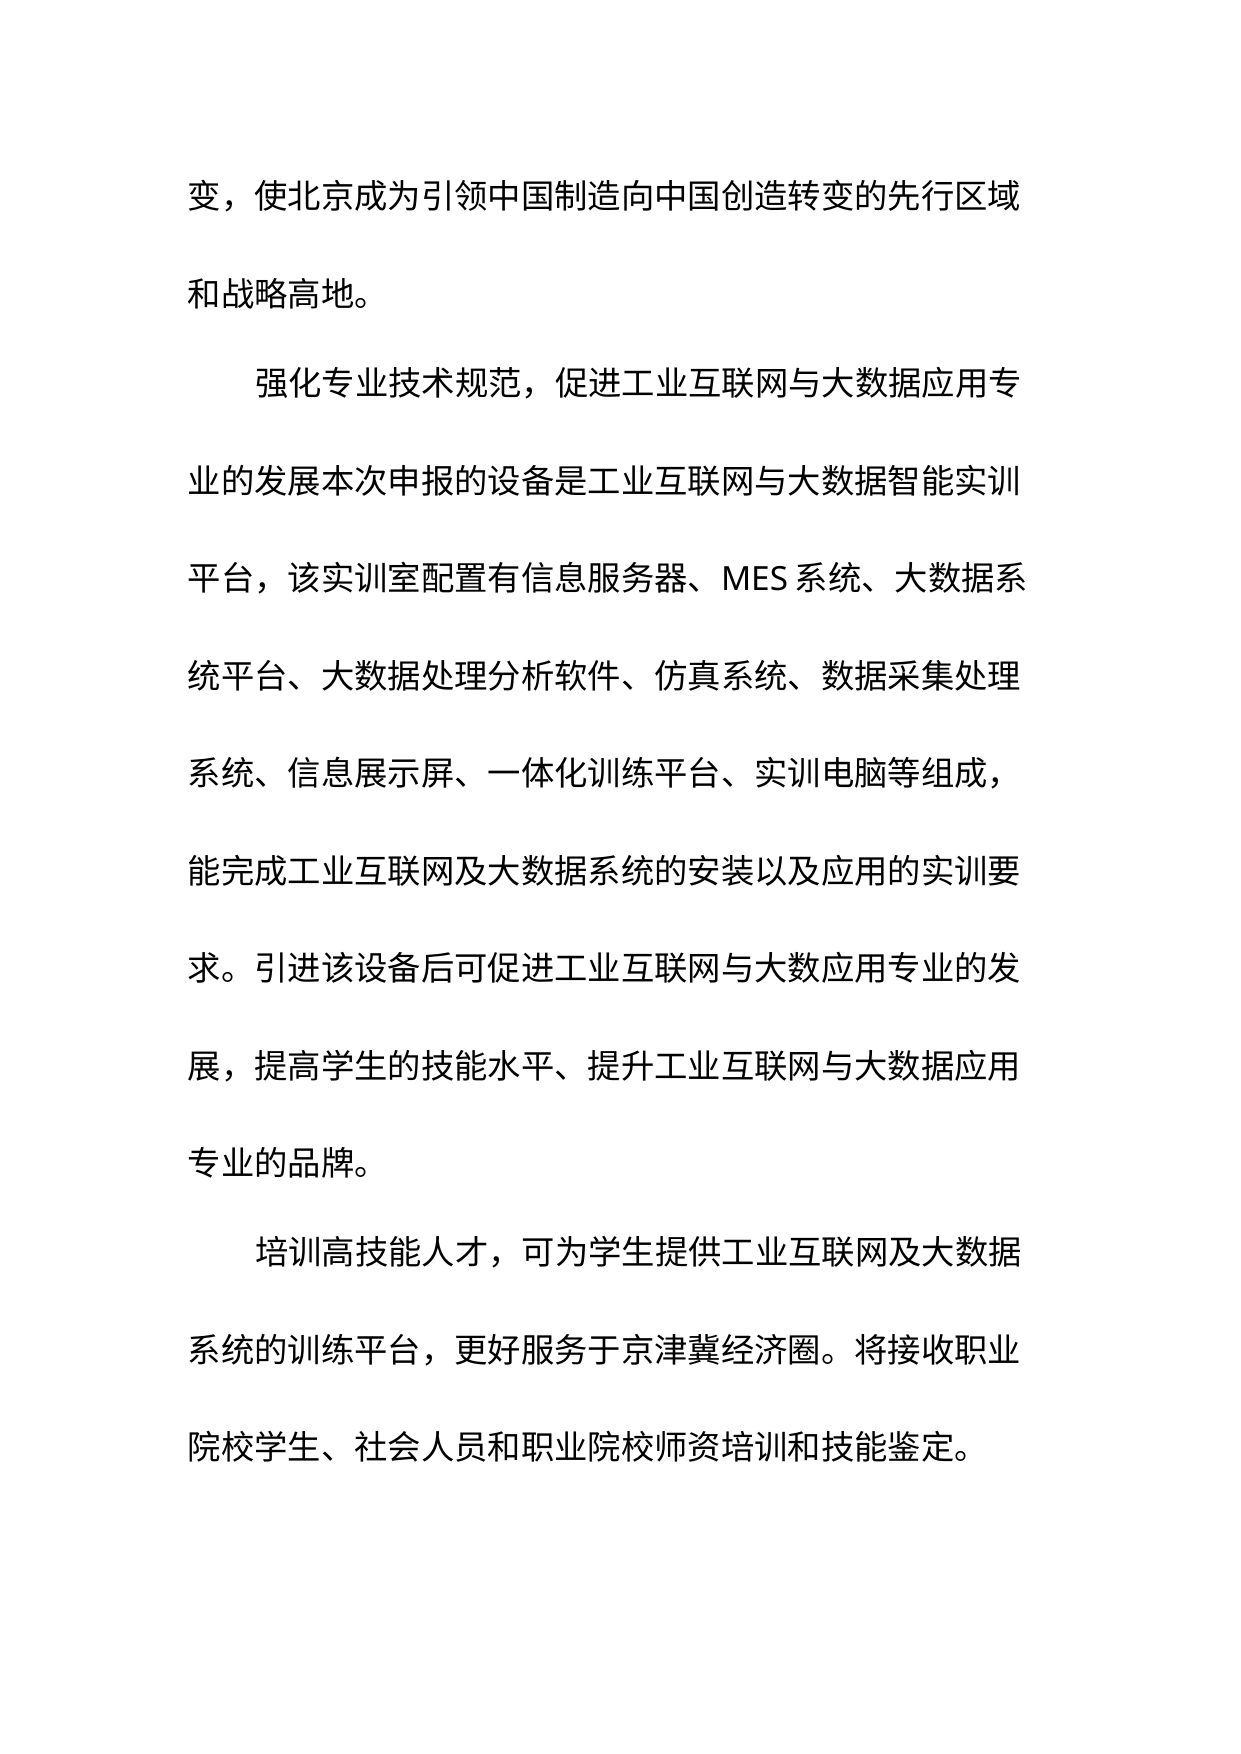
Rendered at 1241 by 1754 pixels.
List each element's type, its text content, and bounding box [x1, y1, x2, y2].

text 培训高技能人才，可为学生提供工业互联网及大数据系统的训练平台，更好服务于京津冀经济圈。将接收职业院校学生、社会人员和职业院校师资培训和技能鉴定。 [187, 1218, 1053, 1478]
text 强化专业技术规范，促进工业互联网与大数据应用专业的发展本次申报的设备是工业互联网与大数据智能实训平台，该实训室配置有信息服务器、MES系统、大数据系统平台、大数据处理分析软件、仿真系统、数据采集处理系统、信息展示屏、一体化训练平台、实训电脑等组成，能完成工业互联网及大数据系统的安装以及应用的实训要求。引进该设备后可促进工业互联网与大数应用专业的发展，提高学生的技能水平、提升工业互联网与大数据应用专业的品牌。 [187, 348, 1053, 1193]
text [187, 162, 1053, 324]
